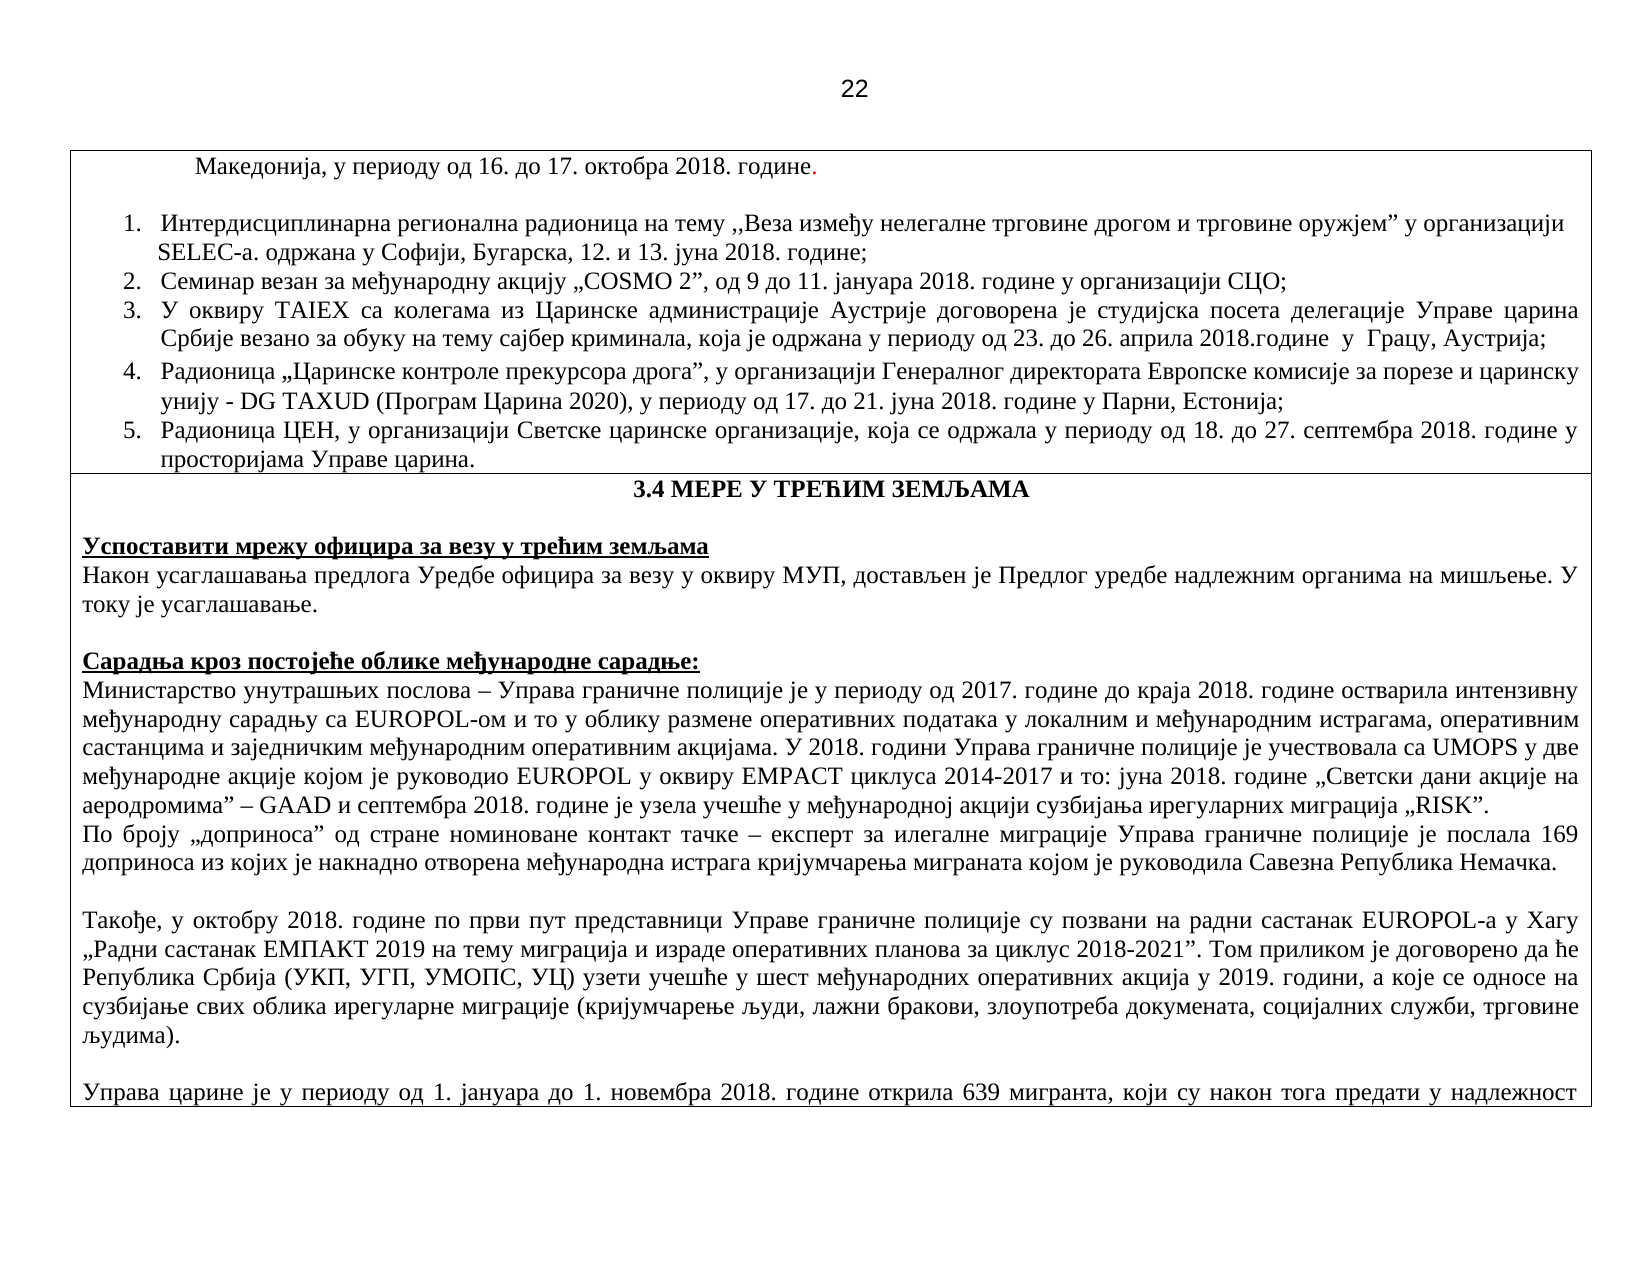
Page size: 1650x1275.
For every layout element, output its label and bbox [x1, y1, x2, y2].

table_cell [71, 474, 1591, 1106]
table_cell [71, 151, 1591, 473]
